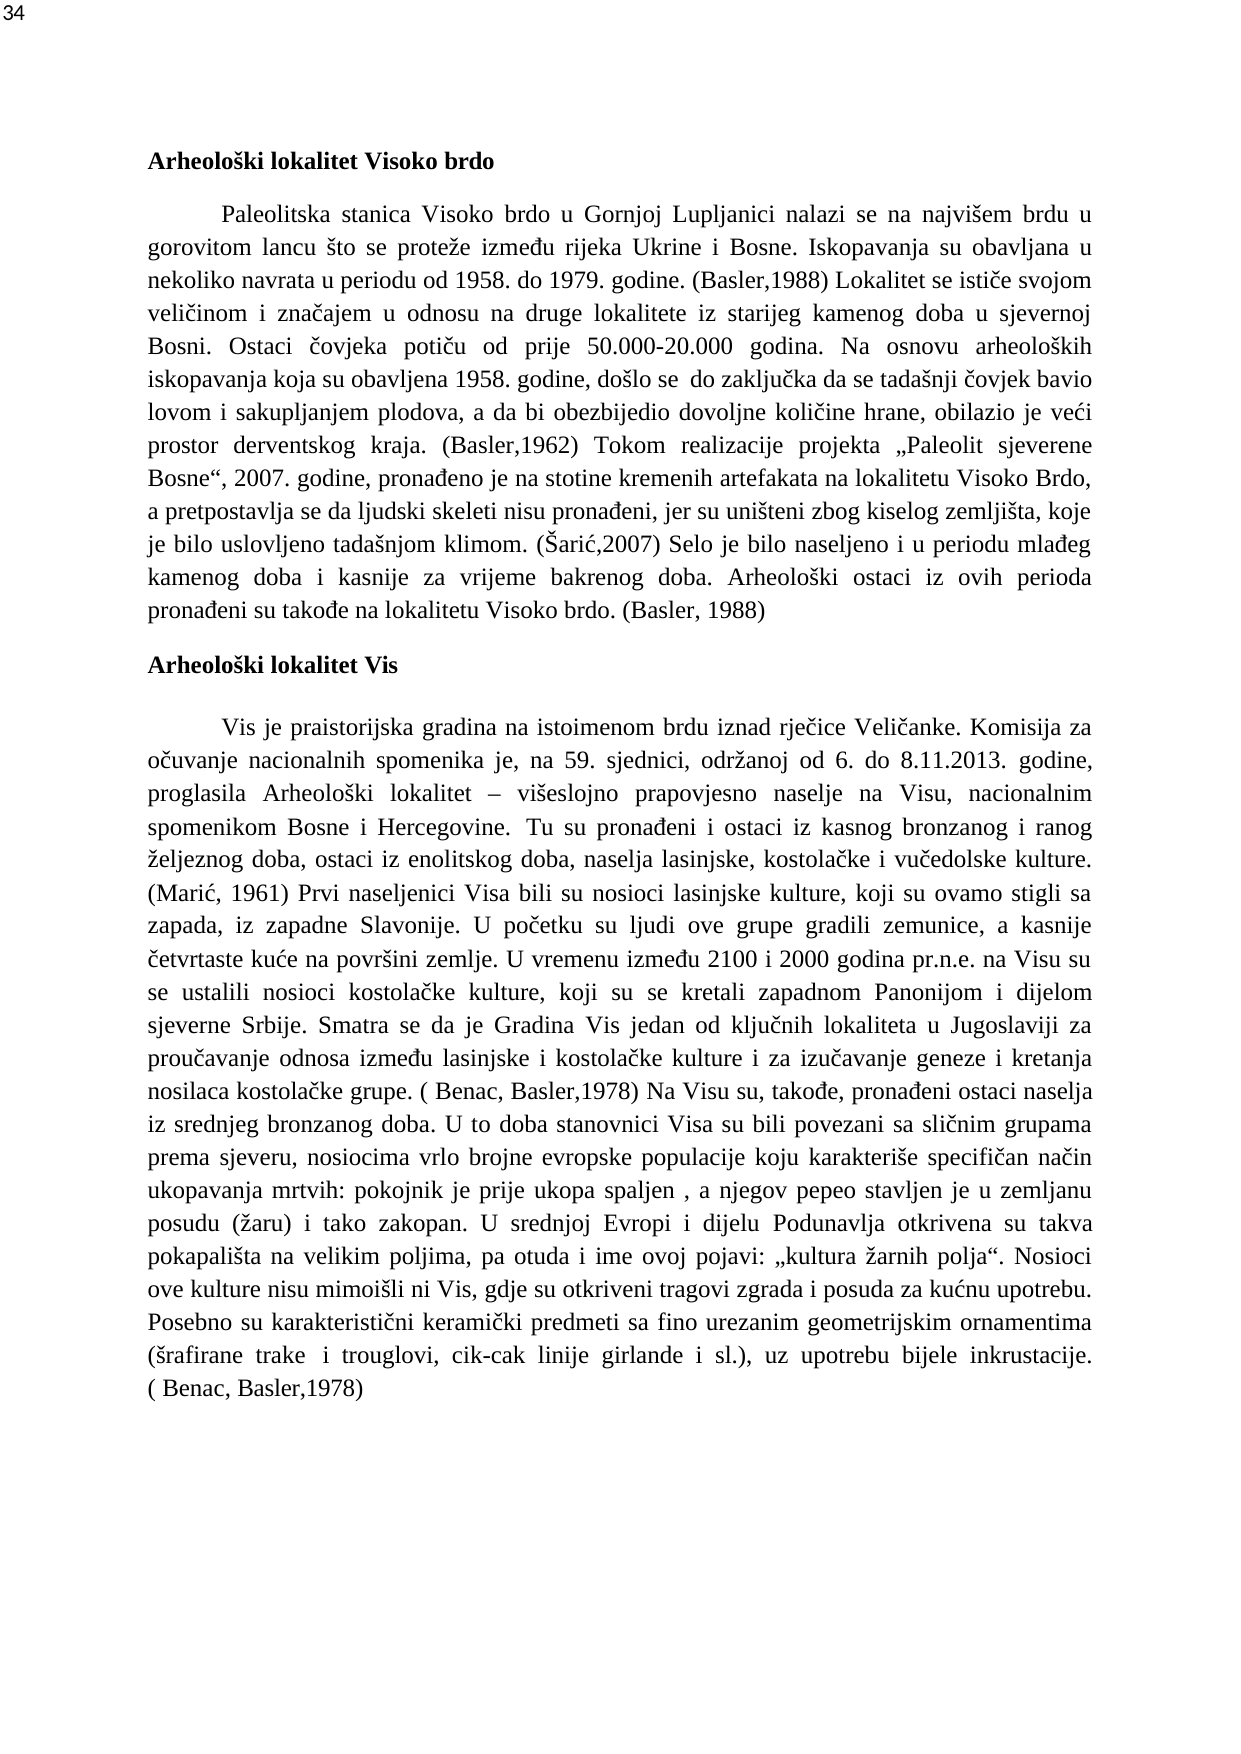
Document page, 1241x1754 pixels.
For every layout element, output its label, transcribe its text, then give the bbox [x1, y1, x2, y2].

subtitle Arheološki lokalitet Vis [147, 650, 1181, 678]
subtitle Arheološki lokalitet Visoko brdo [147, 146, 1181, 174]
text Paleolitska stanica Visoko brdo u Gornjoj Lupljanici nalazi se na najvišem brdu u gorovitom lancu što se proteže između rijeka Ukrine i Bosne. Iskopavanja su obavljana u nekoliko navrata u periodu od 1958. do 1979. godine. (Basler,1988) Lokalitet se ističe svojom veličinom i značajem u odnosu na druge lokalitete iz starijeg kamenog doba u sjevernoj Bosni. Ostaci čovjeka potiču od prije 50.000-20.000 godina. Na osnovu arheoloških iskopavanja koja su obavljena 1958. godine, došlo se do zaključka da se tadašnji čovjek bavio lovom i sakupljanjem plodova, a da bi obezbijedio dovoljne količine hrane, obilazio je veći prostor derventskog kraja. (Basler,1962) Tokom realizacije projekta „Paleolit sjeverene Bosne“, 2007. godine, pronađeno je na stotine kremenih artefakata na lokalitetu Visoko Brdo, a pretpostavlja se da ljudski skeleti nisu pronađeni, jer su uništeni zbog kiselog zemljišta, koje je bilo uslovljeno tadašnjom klimom. (Šarić,2007) Selo je bilo naseljeno i u periodu mlađeg kamenog doba i kasnije za vrijeme bakrenog doba. Arheološki ostaci iz ovih perioda pronađeni su takođe na lokalitetu Visoko brdo. (Basler, 1988) [147, 199, 1093, 624]
text Vis je praistorijska gradina na istoimenom brdu iznad rječice Veličanke. Komisija za očuvanje nacionalnih spomenika je, na 59. sjednici, održanoj od 6. do 8.11.2013. godine, proglasila Arheološki lokalitet – višeslojno prapovjesno naselje na Visu, nacionalnim spomenikom Bosne i Hercegovine. Tu su pronađeni i ostaci iz kasnog bronzanog i ranog željeznog doba, ostaci iz enolitskog doba, naselja lasinjske, kostolačke i vučedolske kulture. (Marić, 1961) Prvi naseljenici Visa bili su nosioci lasinjske kulture, koji su ovamo stigli sa zapada, iz zapadne Slavonije. U početku su ljudi ove grupe gradili zemunice, a kasnije četvrtaste kuće na površini zemlje. U vremenu između 2100 i 2000 godina pr.n.e. na Visu su se ustalili nosioci kostolačke kulture, koji su se kretali zapadnom Panonijom i dijelom sjeverne Srbije. Smatra se da je Gradina Vis jedan od ključnih lokaliteta u Jugoslaviji za proučavanje odnosa između lasinjske i kostolačke kulture i za izučavanje geneze i kretanja nosilaca kostolačke grupe. ( Benac, Basler,1978) Na Visu su, takođe, pronađeni ostaci naselja iz srednjeg bronzanog doba. U to doba stanovnici Visa su bili povezani sa sličnim grupama prema sjeveru, nosiocima vrlo brojne evropske populacije koju karakteriše specifičan način ukopavanja mrtvih: pokojnik je prije ukopa spaljen , a njegov pepeo stavljen je u zemljanu posudu (žaru) i tako zakopan. U srednjoj Evropi i dijelu Podunavlja otkrivena su takva pokapališta na velikim poljima, pa otuda i ime ovoj pojavi: „kultura žarnih polja“. Nosioci ove kulture nisu mimoišli ni Vis, gdje su otkriveni tragovi zgrada i posuda za kućnu upotrebu. Posebno su karakteristični keramički predmeti sa fino urezanim geometrijskim ornamentima (šrafirane trake i trouglovi, cik-cak linije girlande i sl.), uz upotrebu bijele inkrustacije. ( Benac, Basler,1978) [147, 712, 1093, 1402]
